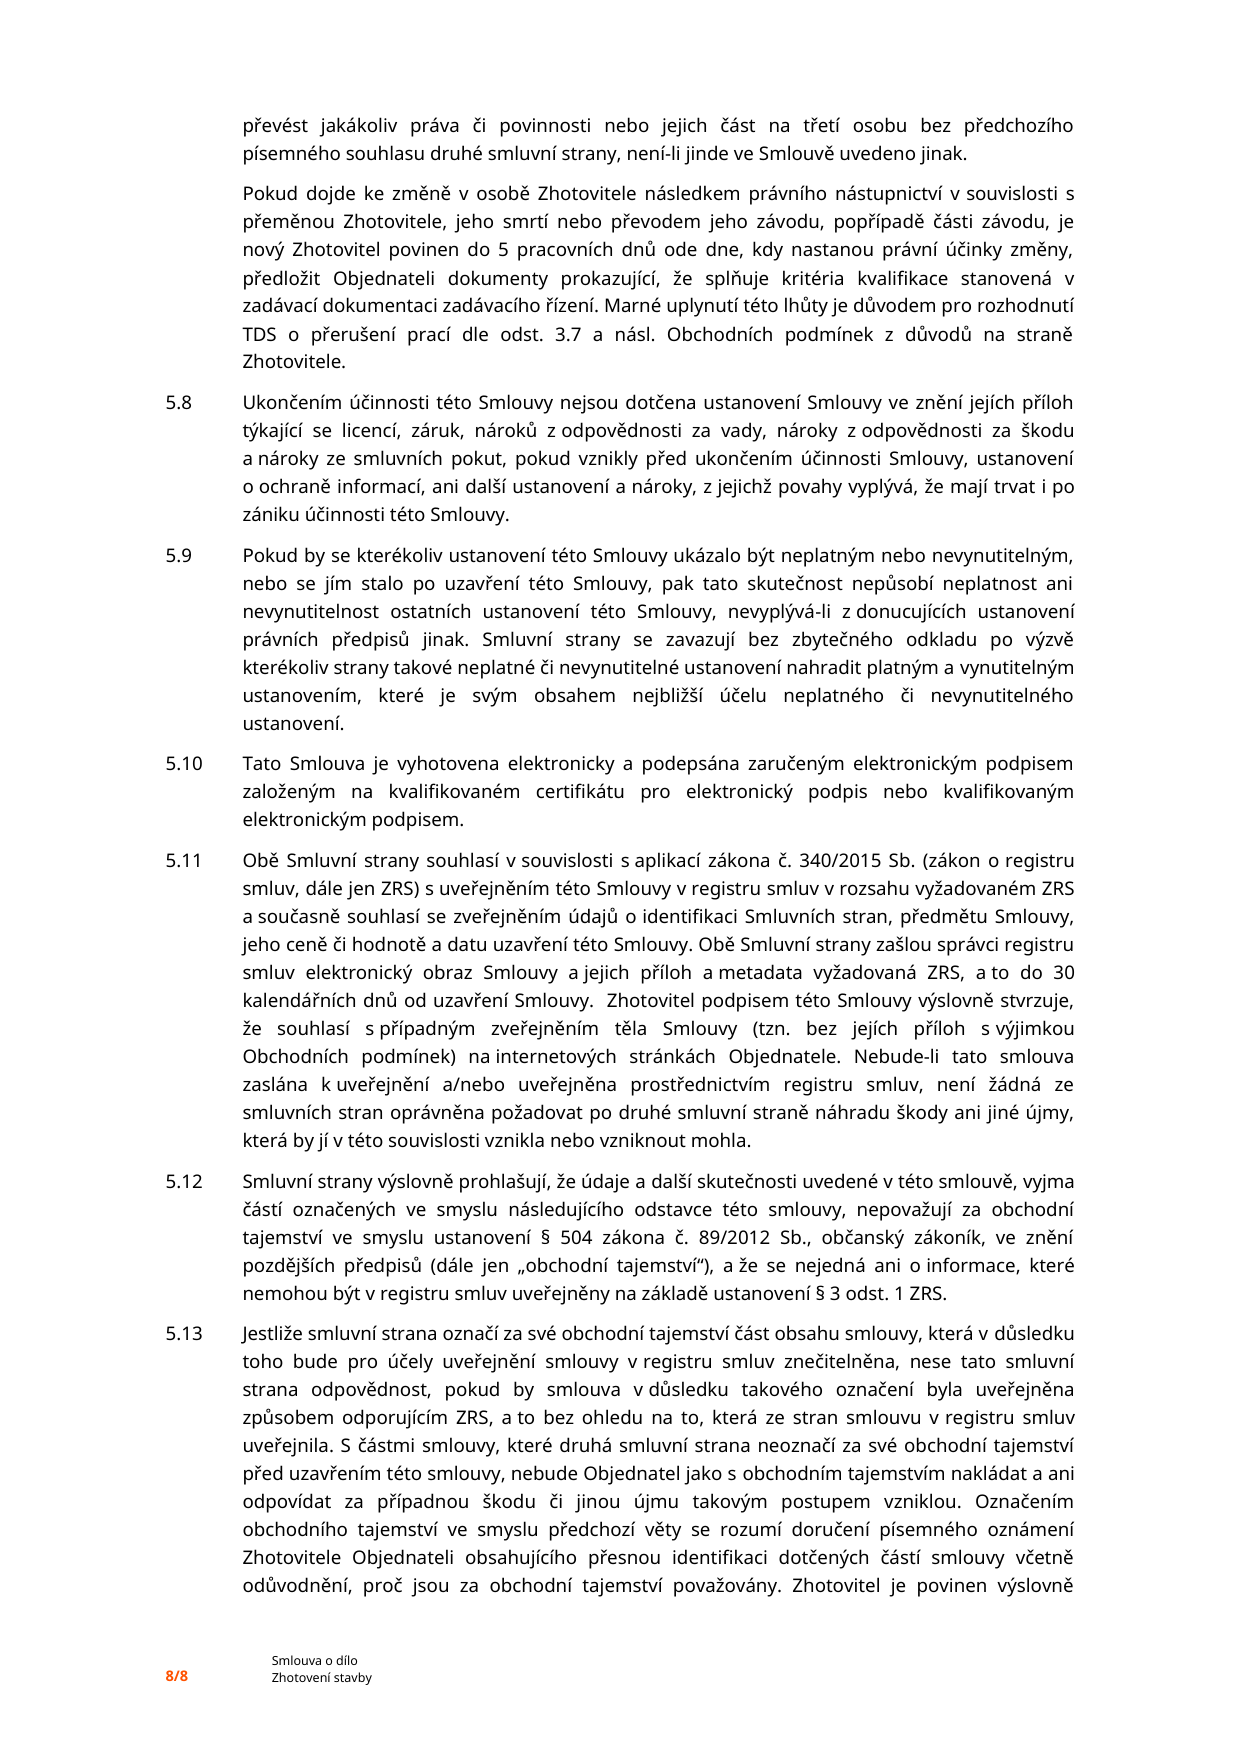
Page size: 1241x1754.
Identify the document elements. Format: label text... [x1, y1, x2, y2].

text Obě Smluvní strany souhlasí v souvislosti s aplikací zákona č. 340/2015 Sb. (zákon o registru smluv, dále jen ZRS) s uveřejněním této Smlouvy v registru smluv v rozsahu vyžadovaném ZRS a současně souhlasí se zveřejněním údajů o identifikaci Smluvních stran, předmětu Smlouvy, jeho ceně či hodnotě a datu uzavření této Smlouvy. Obě Smluvní strany zašlou správci registru smluv elektronický obraz Smlouvy a jejich příloh a metadata vyžadovaná ZRS, a to do 30 kalendářních dnů od uzavření Smlouvy. Zhotovitel podpisem této Smlouvy výslovně stvrzuje, že souhlasí s případným zveřejněním těla Smlouvy (tzn. bez jejích příloh s výjimkou Obchodních podmínek) na internetových stránkách Objednatele. Nebude-li tato smlouva zaslána k uveřejnění a/nebo uveřejněna prostřednictvím registru smluv, není žádná ze smluvních stran oprávněna požadovat po druhé smluvní straně náhradu škody ani jiné újmy, která by jí v této souvislosti vznikla nebo vzniknout mohla. [165, 847, 1075, 1153]
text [165, 112, 1075, 166]
text Smluvní strany výslovně prohlašují, že údaje a další skutečnosti uvedené v této smlouvě, vyjma částí označených ve smyslu následujícího odstavce této smlouvy, nepovažují za obchodní tajemství ve smyslu ustanovení § 504 zákona č. 89/2012 Sb., občanský zákoník, ve znění pozdějších předpisů (dále jen „obchodní tajemství“), a že se nejedná ani o informace, které nemohou být v registru smluv uveřejněny na základě ustanovení § 3 odst. 1 ZRS. [165, 1168, 1075, 1306]
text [165, 1321, 1075, 1598]
list Pokud dojde ke změně v osobě Zhotovitele následkem právního nástupnictví v souvislosti s přeměnou Zhotovitele, jeho smrtí nebo převodem jeho závodu, popřípadě části závodu, je nový Zhotovitel povinen do 5 pracovních dnů ode dne, kdy nastanou právní účinky změny, předložit Objednateli dokumenty prokazující, že splňuje kritéria kvalifikace stanovená v zadávací dokumentaci zadávacího řízení. Marné uplynutí této lhůty je důvodem pro rozhodnutí TDS o přerušení prací dle odst. 3.7 a násl. Obchodních podmínek z důvodů na straně Zhotovitele. [242, 181, 1075, 374]
text Tato Smlouva je vyhotovena elektronicky a podepsána zaručeným elektronickým podpisem založeným na kvalifikovaném certifikátu pro elektronický podpis nebo kvalifikovaným elektronickým podpisem. [165, 751, 1075, 832]
text Ukončením účinnosti této Smlouvy nejsou dotčena ustanovení Smlouvy ve znění jejích příloh týkající se licencí, záruk, nároků z odpovědnosti za vady, nároky z odpovědnosti za škodu a nároky ze smluvních pokut, pokud vznikly před ukončením účinnosti Smlouvy, ustanovení o ochraně informací, ani další ustanovení a nároky, z jejichž povahy vyplývá, že mají trvat i po zániku účinnosti této Smlouvy. [165, 389, 1075, 527]
text Pokud by se kterékoliv ustanovení této Smlouvy ukázalo být neplatným nebo nevynutitelným, nebo se jím stalo po uzavření této Smlouvy, pak tato skutečnost nepůsobí neplatnost ani nevynutitelnost ostatních ustanovení této Smlouvy, nevyplývá-li z donucujících ustanovení právních předpisů jinak. Smluvní strany se zavazují bez zbytečného odkladu po výzvě kterékoliv strany takové neplatné či nevynutitelné ustanovení nahradit platným a vynutitelným ustanovením, které je svým obsahem nejbližší účelu neplatného či nevynutitelného ustanovení. [165, 542, 1075, 736]
